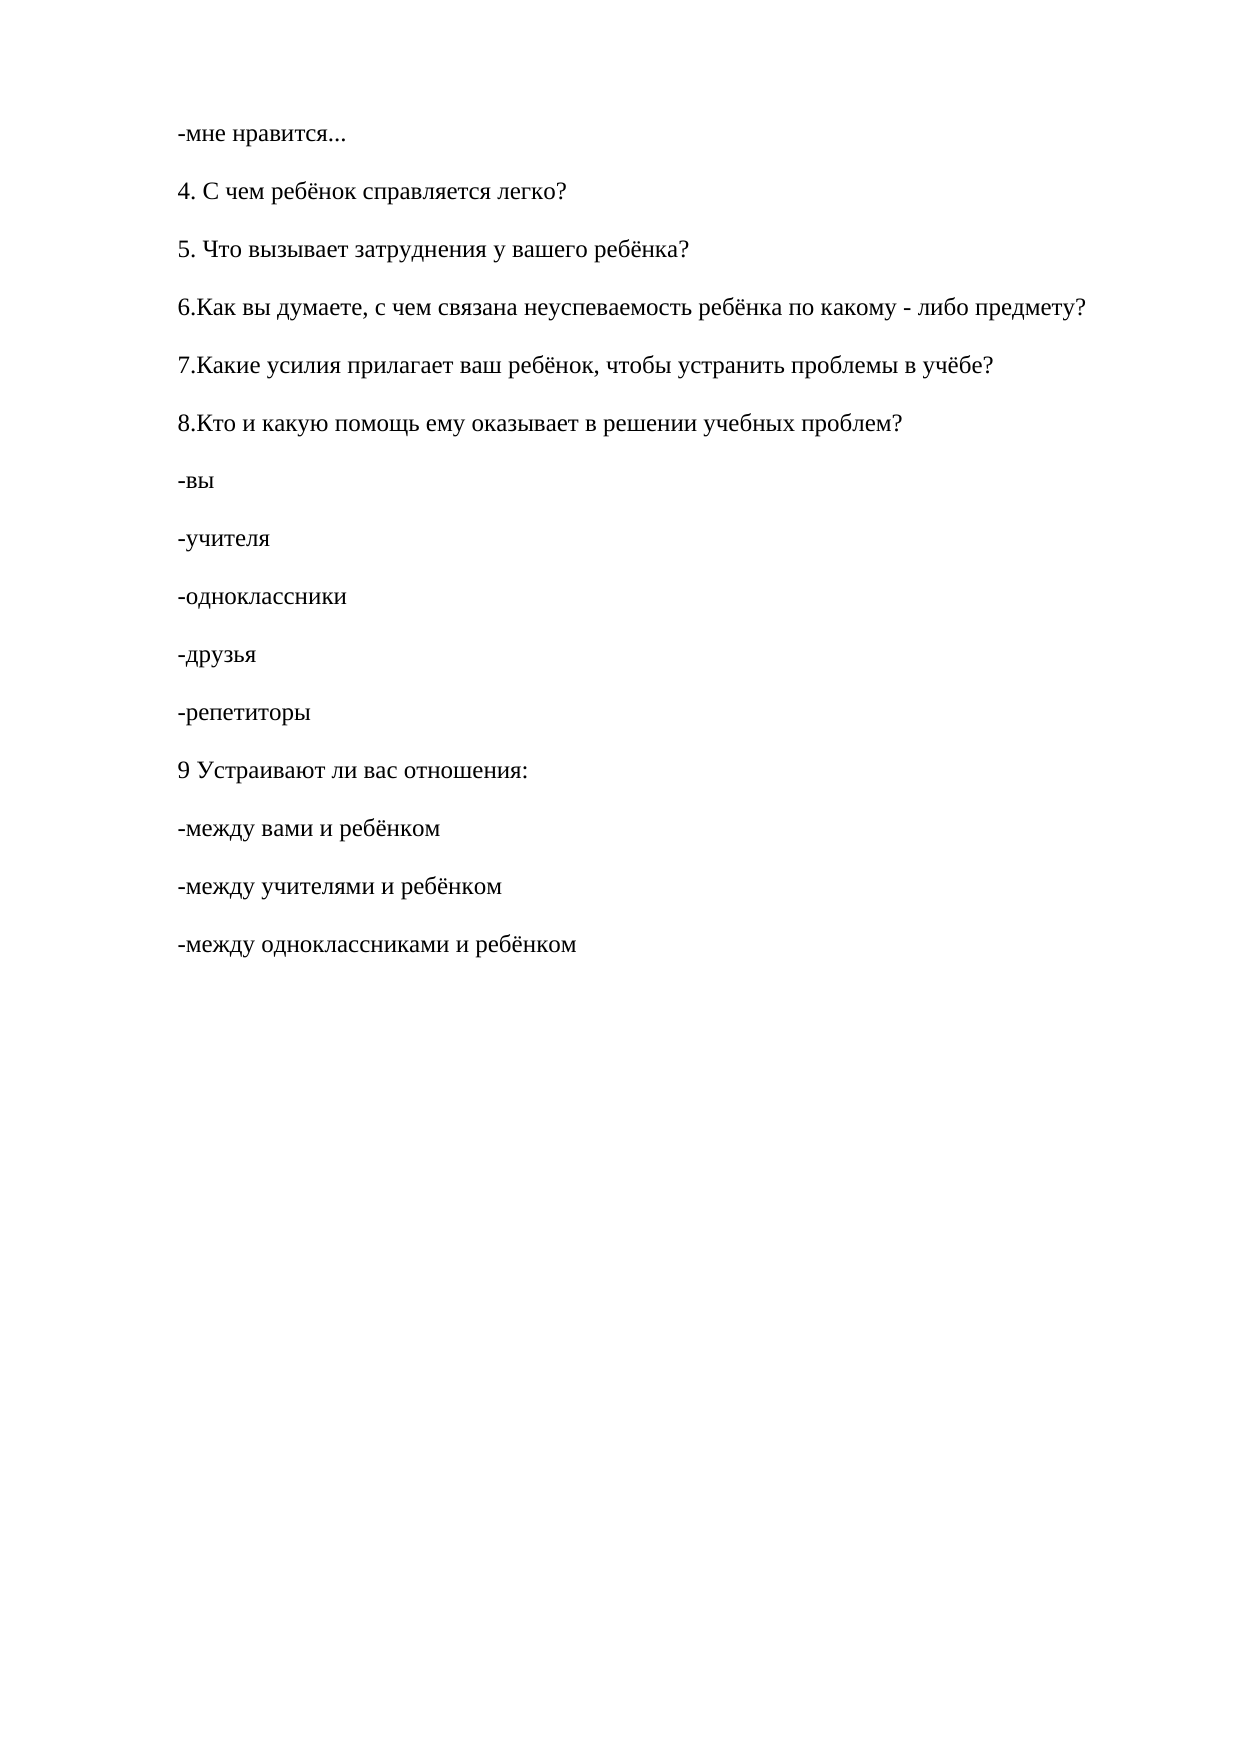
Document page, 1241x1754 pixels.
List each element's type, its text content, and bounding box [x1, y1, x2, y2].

text -друзья [177, 639, 1152, 668]
text -одноклассники [177, 581, 1152, 610]
text -учителя [177, 523, 1152, 552]
text 5. Что вызывает затруднения у вашего ребёнка? [177, 234, 1152, 263]
text 7.Какие усилия прилагает ваш ребёнок, чтобы устранить проблемы в учёбе? [177, 350, 1152, 378]
text -репетиторы [177, 697, 1152, 726]
text -вы [177, 466, 1152, 494]
text -между учителями и ребёнком [177, 871, 1152, 900]
text 6.Как вы думаете, с чем связана неуспеваемость ребёнка по какому - либо предмету? [177, 292, 1152, 321]
text -между одноклассниками и ребёнком [177, 929, 1152, 958]
text -между вами и ребёнком [177, 813, 1152, 842]
text -мне нравится... [177, 118, 1152, 147]
text 9 Устраивают ли вас отношения: [177, 755, 1152, 784]
text 4. С чем ребёнок справляется легко? [177, 176, 1152, 205]
text 8.Кто и какую помощь ему оказывает в решении учебных проблем? [177, 408, 1152, 436]
